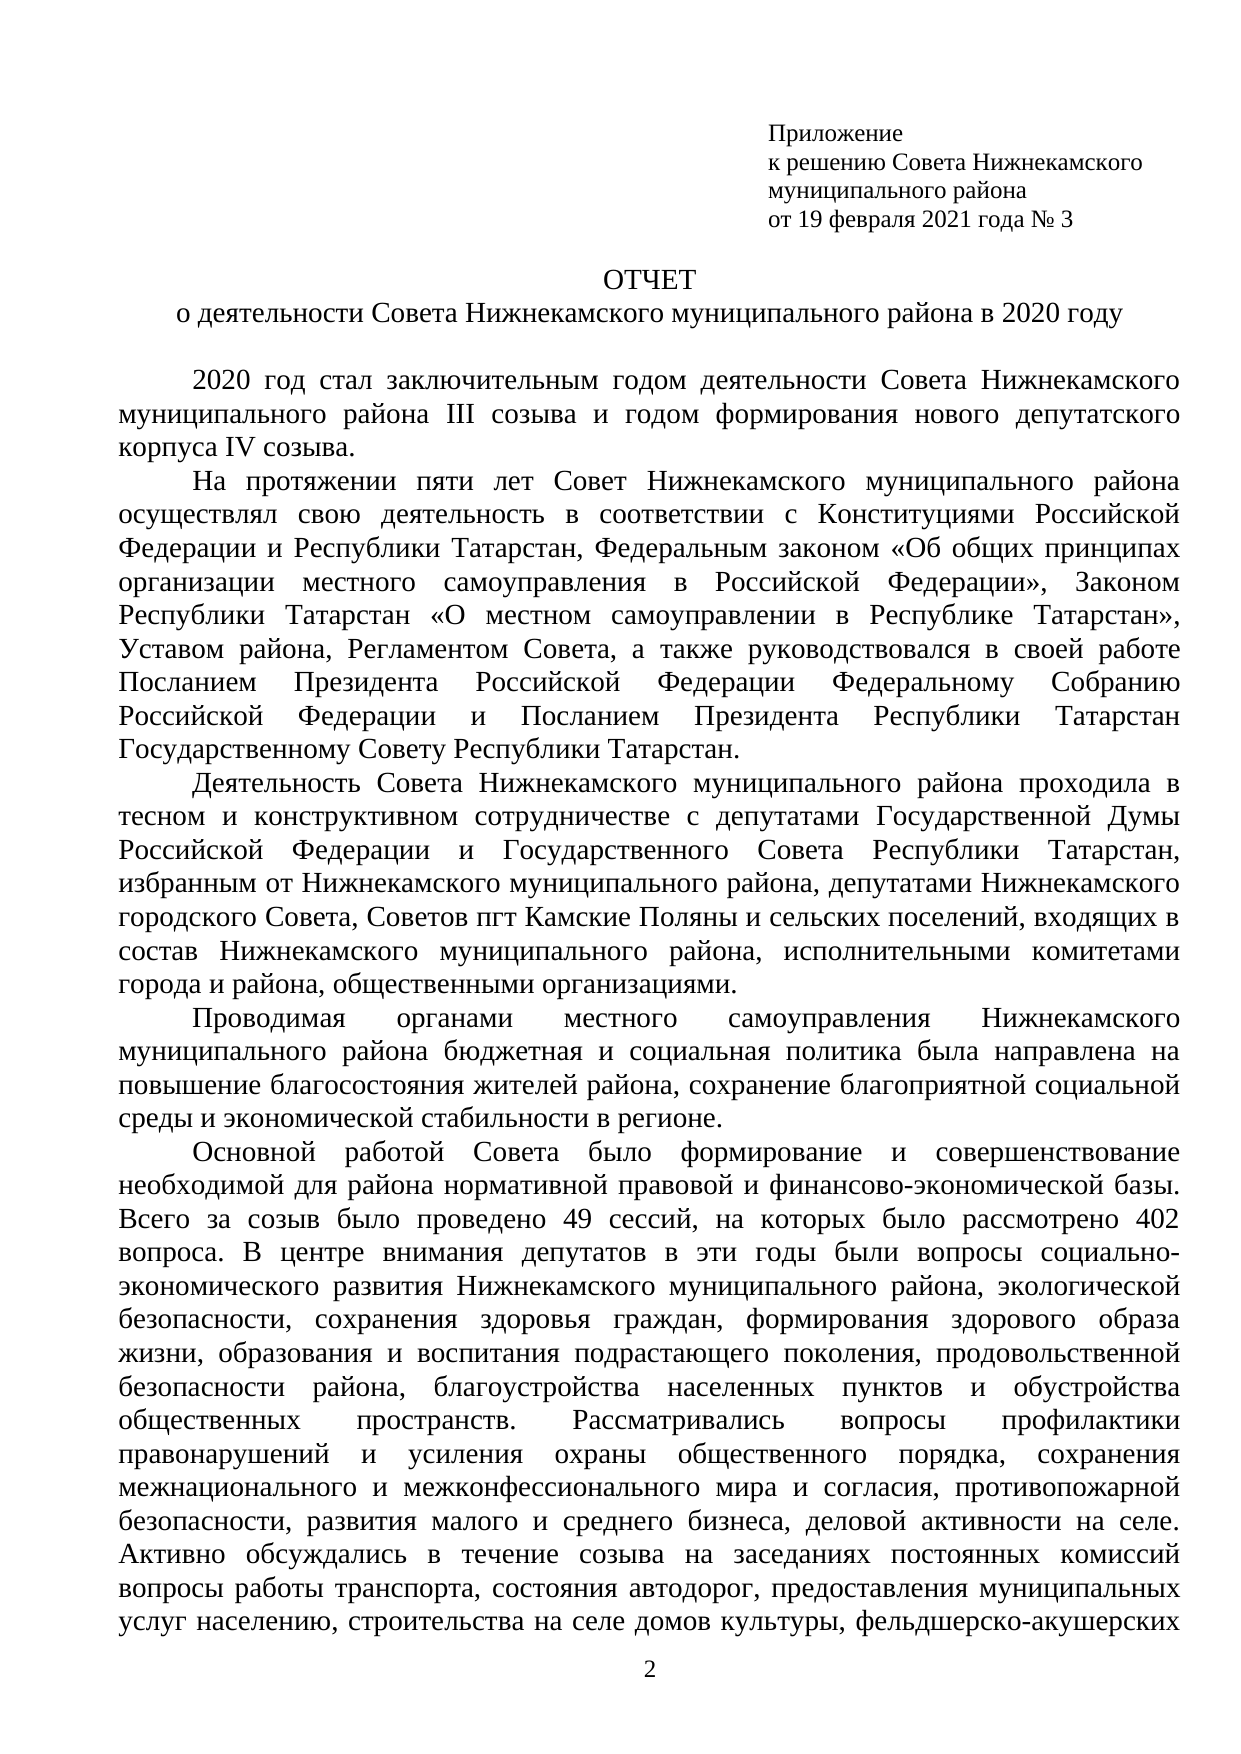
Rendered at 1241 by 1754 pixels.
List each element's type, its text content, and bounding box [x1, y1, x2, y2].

text Деятельность Совета Нижнекамского муниципального района проходила в тесном и конструктивном сотрудничестве с депутатами Государственной Думы Российской Федерации и Государственного Совета Республики Татарстан, избранным от Нижнекамского муниципального района, депутатами Нижнекамского городского Совета, Советов пгт Камские Поляны и сельских поселений, входящих в состав Нижнекамского муниципального района, исполнительными комитетами города и района, общественными организациями. [118, 765, 1181, 1000]
text На протяжении пяти лет Совет Нижнекамского муниципального района осуществлял свою деятельность в соответствии с Конституциями Российской Федерации и Республики Татарстан, Федеральным законом «Об общих принципах организации местного самоуправления в Российской Федерации», Законом Республики Татарстан «О местном самоуправлении в Республике Татарстан», Уставом района, Регламентом Совета, а также руководствовался в своей работе Посланием Президента Российской Федерации Федеральному Собранию Российской Федерации и Посланием Президента Республики Татарстан Государственному Совету Республики Татарстан. [118, 463, 1181, 765]
text к решению Совета Нижнекамского [768, 147, 1181, 176]
text Приложение [768, 118, 1181, 147]
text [118, 1134, 1181, 1637]
text муниципального района [768, 176, 1181, 204]
text ОТЧЕТ [118, 262, 1181, 295]
text 2020 год стал заключительным годом деятельности Совета Нижнекамского муниципального района III созыва и годом формирования нового депутатского корпуса IV созыва. [118, 362, 1181, 463]
text Проводимая органами местного самоуправления Нижнекамского муниципального района бюджетная и социальная политика была направлена на повышение благосостояния жителей района, сохранение благоприятной социальной среды и экономической стабильности в регионе. [118, 1000, 1181, 1134]
text от 19 февраля 2021 года № 3 [768, 204, 1181, 233]
text о деятельности Совета Нижнекамского муниципального района в 2020 году [118, 295, 1181, 329]
